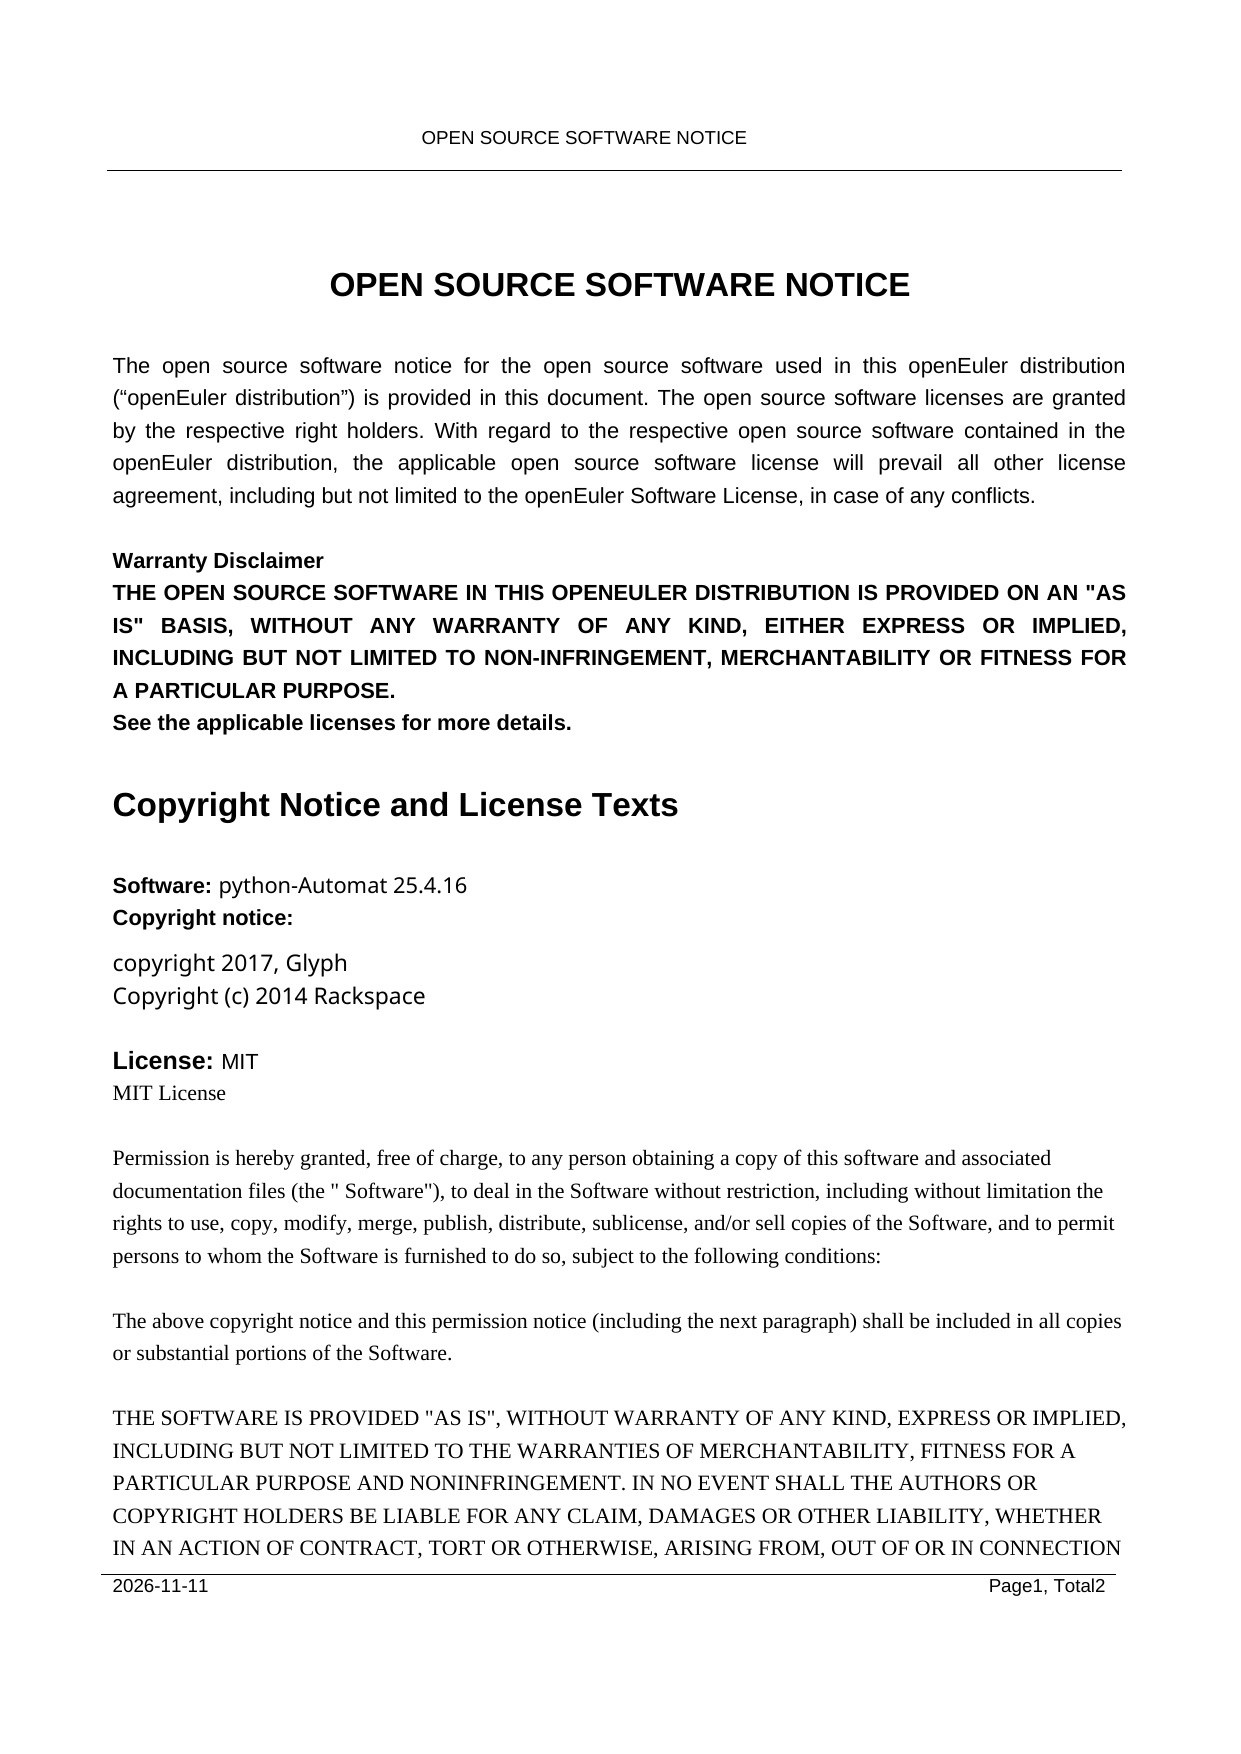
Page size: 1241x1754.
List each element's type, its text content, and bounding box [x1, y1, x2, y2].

title Software: python-Automat 25.4.16 [112, 869, 1128, 901]
text Warranty Disclaimer [112, 544, 1128, 576]
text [112, 1077, 1128, 1564]
text The open source software notice for the open source software used in this openEuler distribution (“openEuler distribution”) is provided in this document. The open source software licenses are granted by the respective right holders. With regard to the respective open source software contained in the openEuler distribution, the applicable open source software license will prevail all other license agreement, including but not limited to the openEuler Software License, in case of any conflicts. [112, 349, 1128, 511]
text Copyright Notice and License Texts [112, 771, 1128, 836]
text OPEN SOURCE SOFTWARE NOTICE [112, 251, 1128, 316]
text copyright 2017, Glyph Copyright (c) 2014 Rackspace [112, 947, 1128, 1044]
text Copyright notice: [112, 901, 1128, 934]
text License: MIT [112, 1044, 1128, 1077]
text THE OPEN SOURCE SOFTWARE IN THIS OPENEULER DISTRIBUTION IS PROVIDED ON AN "AS IS" BASIS, WITHOUT ANY WARRANTY OF ANY KIND, EITHER EXPRESS OR IMPLIED, INCLUDING BUT NOT LIMITED TO NON-INFRINGEMENT, MERCHANTABILITY OR FITNESS FOR A PARTICULAR PURPOSE. See the applicable licenses for more details. [112, 576, 1128, 739]
